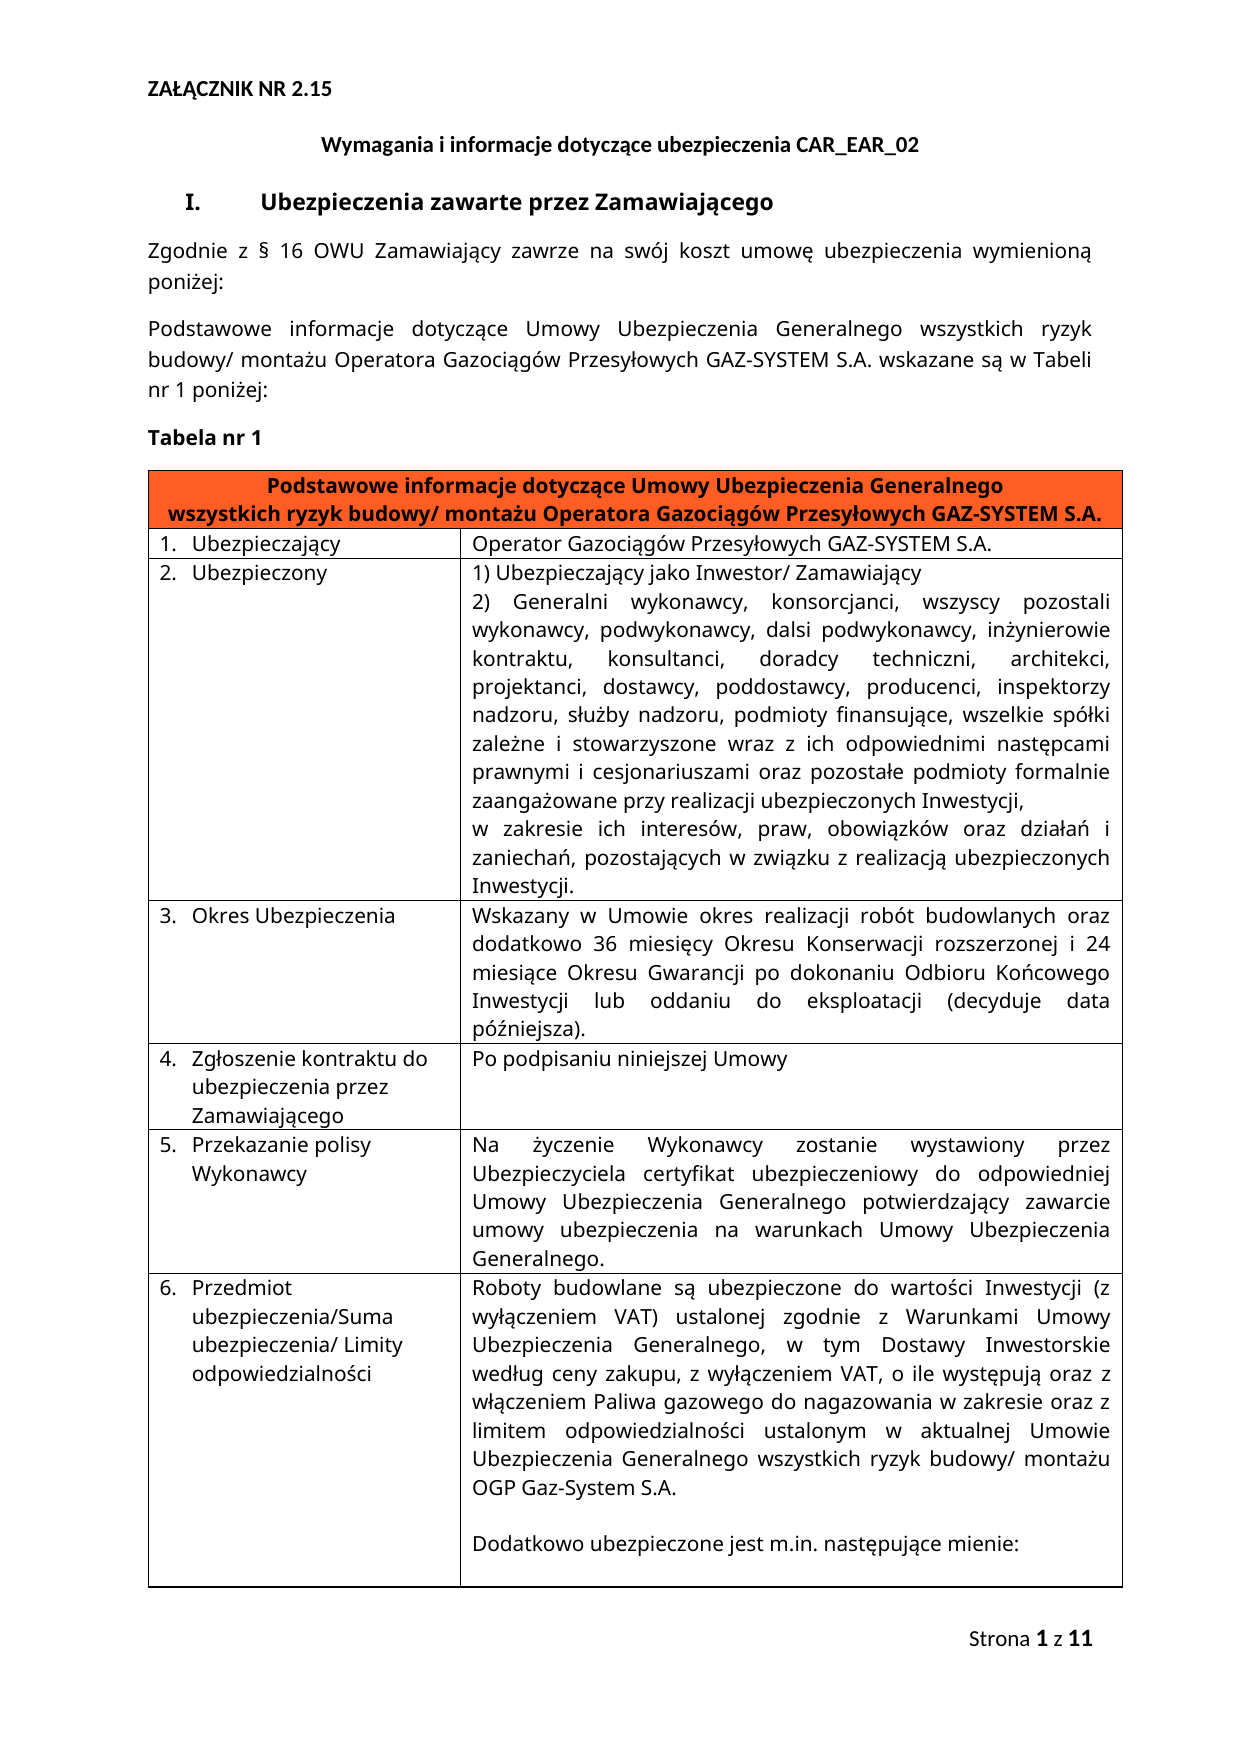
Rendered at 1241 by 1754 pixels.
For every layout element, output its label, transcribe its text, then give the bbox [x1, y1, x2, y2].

table_cell Wskazany w Umowie okres realizacji robót budowlanych oraz dodatkowo 36 miesięcy Okresu Konserwacji rozszerzonej i 24 miesiące Okresu Gwarancji po dokonaniu Odbioru Końcowego Inwestycji lub oddaniu do eksploatacji (decyduje data późniejsza). [461, 901, 1122, 1043]
text Podstawowe informacje dotyczące Umowy Ubezpieczenia Generalnego wszystkich ryzyk budowy/ montażu Operatora Gazociągów Przesyłowych GAZ-SYSTEM S.A. wskazane są w Tabeli nr 1 poniżej: [148, 314, 1093, 404]
table_cell Ubezpieczający [149, 529, 460, 557]
text Tabela nr 1 [148, 423, 1093, 451]
table_header Podstawowe informacje dotyczące Umowy Ubezpieczenia Generalnego wszystkich ryzyk budowy/ montażu Operatora Gazociągów Przesyłowych GAZ-SYSTEM S.A. [149, 471, 1122, 528]
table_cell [461, 1274, 1122, 1586]
table_cell Operator Gazociągów Przesyłowych GAZ-SYSTEM S.A. [461, 529, 1122, 557]
table_cell Okres Ubezpieczenia [149, 901, 460, 1043]
table_cell Przekazanie polisy Wykonawcy [149, 1130, 460, 1272]
list Ubezpieczenia zawarte przez Zamawiającego [185, 186, 1093, 217]
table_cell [149, 1274, 460, 1586]
table_cell Zgłoszenie kontraktu do ubezpieczenia przez Zamawiającego [149, 1044, 460, 1129]
table_cell Na życzenie Wykonawcy zostanie wystawiony przez Ubezpieczyciela certyfikat ubezpieczeniowy do odpowiedniej Umowy Ubezpieczenia Generalnego potwierdzający zawarcie umowy ubezpieczenia na warunkach Umowy Ubezpieczenia Generalnego. [461, 1130, 1122, 1272]
table_cell Po podpisaniu niniejszej Umowy [461, 1044, 1122, 1129]
text Zgodnie z § 16 OWU Zamawiający zawrze na swój koszt umowę ubezpieczenia wymienioną poniżej: [148, 236, 1093, 295]
table_cell Ubezpieczony [149, 559, 460, 900]
table_cell 1) Ubezpieczający jako Inwestor/ Zamawiający 2) Generalni wykonawcy, konsorcjanci, wszyscy pozostali wykonawcy, podwykonawcy, dalsi podwykonawcy, inżynierowie kontraktu, konsultanci, doradcy techniczni, architekci, projektanci, dostawcy, poddostawcy, producenci, inspektorzy nadzoru, służby nadzoru, podmioty finansujące, wszelkie spółki zależne i stowarzyszone wraz z ich odpowiednimi następcami prawnymi i cesjonariuszami oraz pozostałe podmioty formalnie zaangażowane przy realizacji ubezpieczonych Inwestycji, w zakresie ich interesów, praw, obowiązków oraz działań i zaniechań, pozostających w związku z realizacją ubezpieczonych Inwestycji. [461, 559, 1122, 900]
